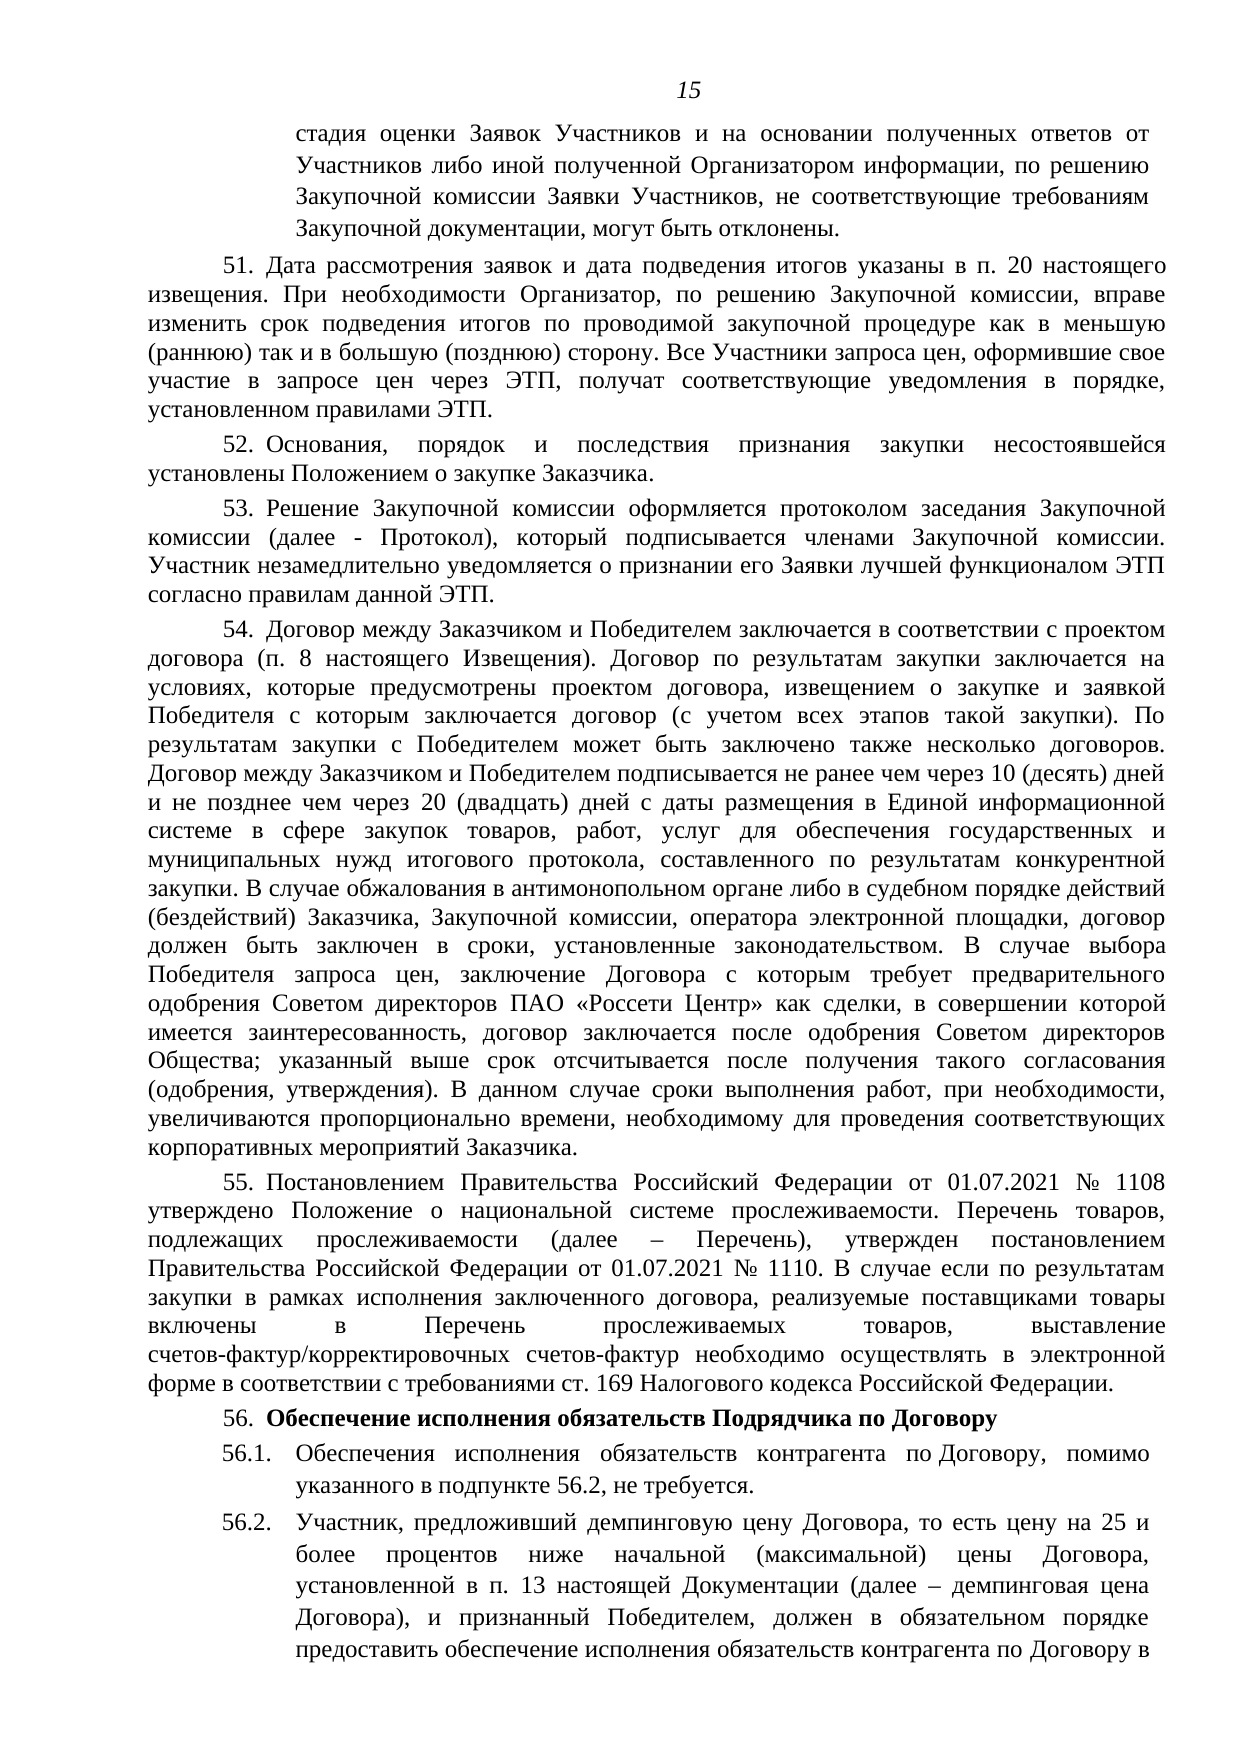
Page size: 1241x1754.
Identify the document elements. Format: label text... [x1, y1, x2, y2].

list Постановлением Правительства Российский Федерации от 01.07.2021 № 1108 утверждено Положение о национальной системе прослеживаемости. Перечень товаров, подлежащих прослеживаемости (далее – Перечень), утвержден постановлением Правительства Российской Федерации от 01.07.2021 № 1110. В случае если по результатам закупки в рамках исполнения заключенного договора, реализуемые поставщиками товары включены в Перечень прослеживаемых товаров, выставление счетов-фактур/корректировочных счетов-фактур необходимо осуществлять в электронной форме в соответствии с требованиями ст. 169 Налогового кодекса Российской Федерации. [148, 1167, 1166, 1397]
list Обеспечение исполнения обязательств Подрядчика по Договору [148, 1403, 1166, 1432]
list Дата рассмотрения заявок и дата подведения итогов указаны в п. 20 настоящего извещения. При необходимости Организатор, по решению Закупочной комиссии, вправе изменить срок подведения итогов по проводимой закупочной процедуре как в меньшую (раннюю) так и в большую (позднюю) сторону. Все Участники запроса цен, оформившие свое участие в запросе цен через ЭТП, получат соответствующие уведомления в порядке, установленном правилами ЭТП. [148, 251, 1166, 423]
list Основания, порядок и последствия признания закупки несостоявшейся установлены Положением о закупке Заказчика. [148, 429, 1166, 487]
list Договор между Заказчиком и Победителем заключается в соответствии с проектом договора (п. 8 настоящего Извещения). Договор по результатам закупки заключается на условиях, которые предусмотрены проектом договора, извещением о закупке и заявкой Победителя с которым заключается договор (с учетом всех этапов такой закупки). По результатам закупки с Победителем может быть заключено также несколько договоров. Договор между Заказчиком и Победителем подписывается не ранее чем через 10 (десять) дней и не позднее чем через 20 (двадцать) дней с даты размещения в Единой информационной системе в сфере закупок товаров, работ, услуг для обеспечения государственных и муниципальных нужд итогового протокола, составленного по результатам конкурентной закупки. В случае обжалования в антимонопольном органе либо в судебном порядке действий (бездействий) Заказчика, Закупочной комиссии, оператора электронной площадки, договор должен быть заключен в сроки, установленные законодательством. В случае выбора Победителя запроса цен, заключение Договора с которым требует предварительного одобрения Советом директоров ПАО «Россети Центр» как сделки, в совершении которой имеется заинтересованность, договор заключается после одобрения Советом директоров Общества; указанный выше срок отсчитывается после получения такого согласования (одобрения, утверждения). В данном случае сроки выполнения работ, при необходимости, увеличиваются пропорционально времени, необходимому для проведения соответствующих корпоративных мероприятий Заказчика. [148, 614, 1166, 1161]
list Обеспечения исполнения обязательств контрагента по Договору, помимо указанного в подпункте 56.2, не требуется. [222, 1438, 1150, 1498]
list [222, 118, 1150, 242]
list Решение Закупочной комиссии оформляется протоколом заседания Закупочной комиссии (далее - Протокол), который подписывается членами Закупочной комиссии. Участник незамедлительно уведомляется о признании его Заявки лучшей функционалом ЭТП согласно правилам данной ЭТП. [148, 493, 1166, 608]
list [222, 1507, 1150, 1662]
